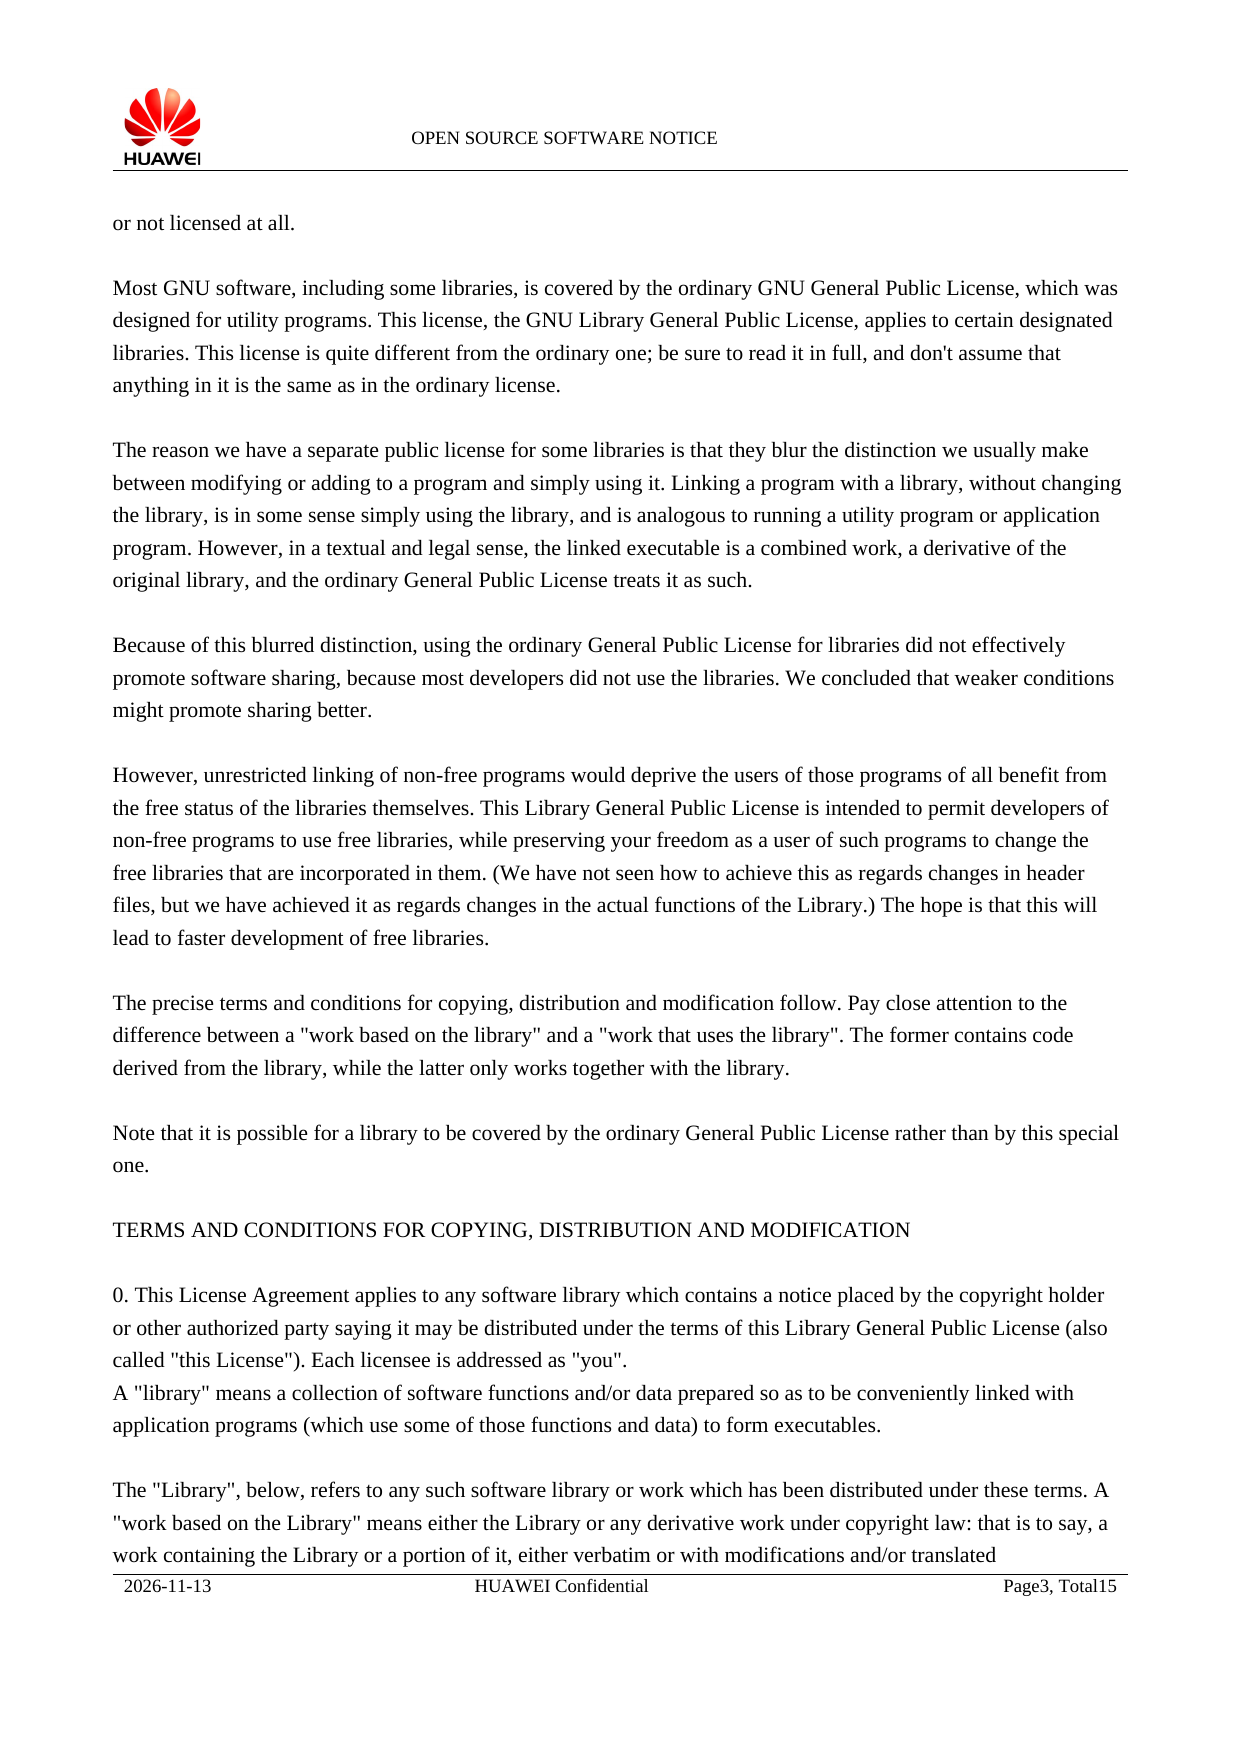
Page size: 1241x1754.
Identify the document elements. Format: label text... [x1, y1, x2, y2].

picture [124, 88, 201, 165]
